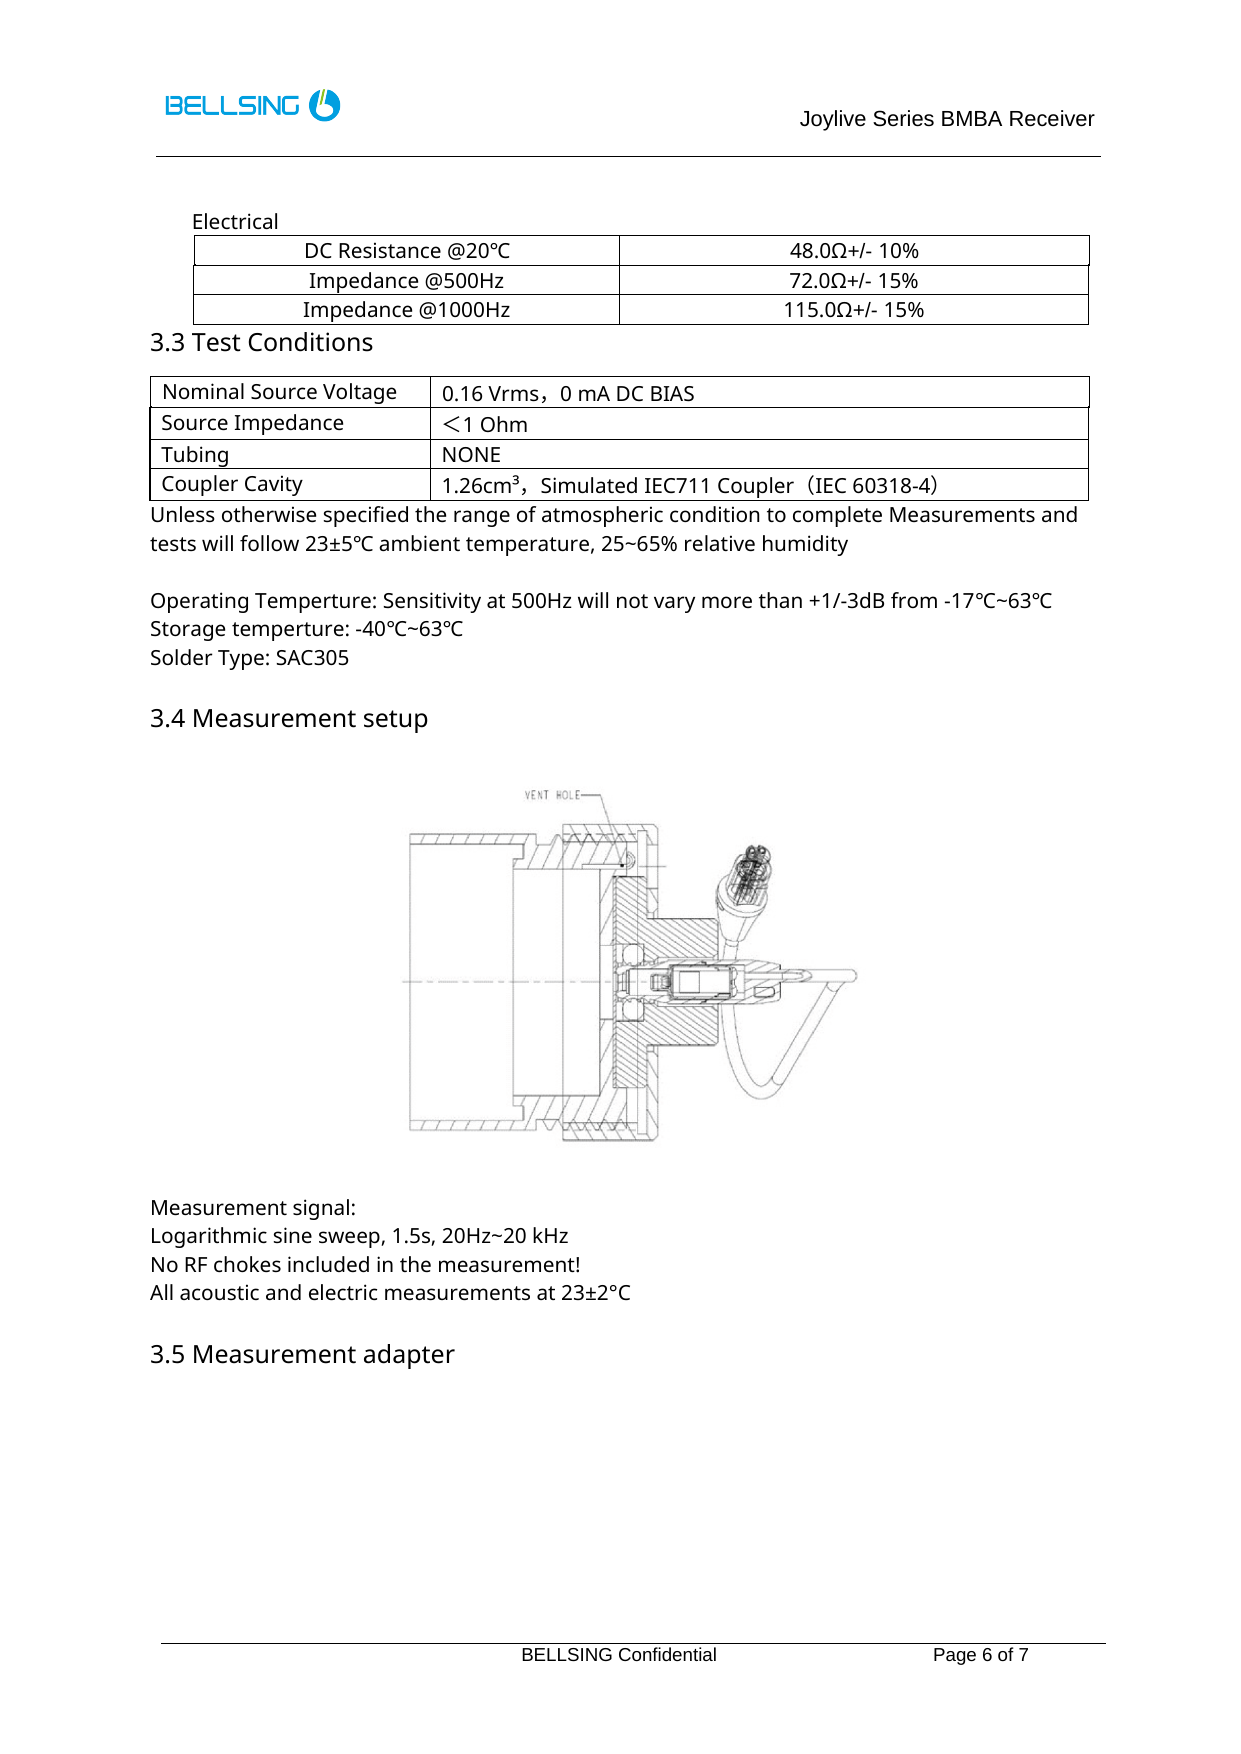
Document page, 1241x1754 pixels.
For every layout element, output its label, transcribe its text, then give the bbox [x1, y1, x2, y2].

table_header 48.0Ω+/- 10% [620, 236, 1089, 265]
text No RF chokes included in the measurement! [150, 1250, 1090, 1278]
text Storage temperture: -40℃~63℃ [150, 614, 1090, 643]
text All acoustic and electric measurements at 23±2°C [150, 1278, 1090, 1307]
table_cell ＜1 Ohm [431, 408, 1088, 439]
table_cell Impedance @500Hz [194, 266, 619, 294]
table_cell NONE [431, 440, 1088, 468]
picture [161, 85, 345, 126]
text Measurement signal: [150, 1193, 1090, 1221]
table_cell 72.0Ω+/- 15% [620, 266, 1088, 294]
table_cell 1.26cm³，Simulated IEC711 Coupler（IEC 60318-4） [431, 469, 1088, 499]
table_header Nominal Source Voltage [151, 377, 430, 407]
text 3.3 Test Conditions [150, 325, 1090, 359]
table_cell 115.0Ω+/- 15% [620, 295, 1088, 324]
table_cell Coupler Cavity [151, 469, 430, 499]
text Solder Type: SAC305 [150, 643, 1090, 671]
text Unless otherwise specified the range of atmospheric condition to complete Measurements and tests will follow 23±5℃ ambient temperature, 25~65% relative humidity [150, 501, 1090, 557]
text 3.5 Measurement adapter [150, 1336, 1090, 1371]
text Logarithmic sine sweep, 1.5s, 20Hz~20 kHz [150, 1221, 1090, 1250]
text Operating Temperture: Sensitivity at 500Hz will not vary more than +1/-3dB from -17℃~63℃ [150, 586, 1090, 614]
table_header DC Resistance @20℃ [195, 236, 619, 265]
table_header 0.16 Vrms，0 mA DC BIAS [431, 377, 1089, 407]
text Electrical [150, 207, 1090, 235]
picture [150, 735, 1090, 1164]
text 3.4 Measurement setup [150, 701, 1090, 735]
table_cell Tubing [151, 440, 430, 468]
table_cell Impedance @1000Hz [194, 295, 619, 324]
table_cell Source Impedance [151, 408, 430, 439]
